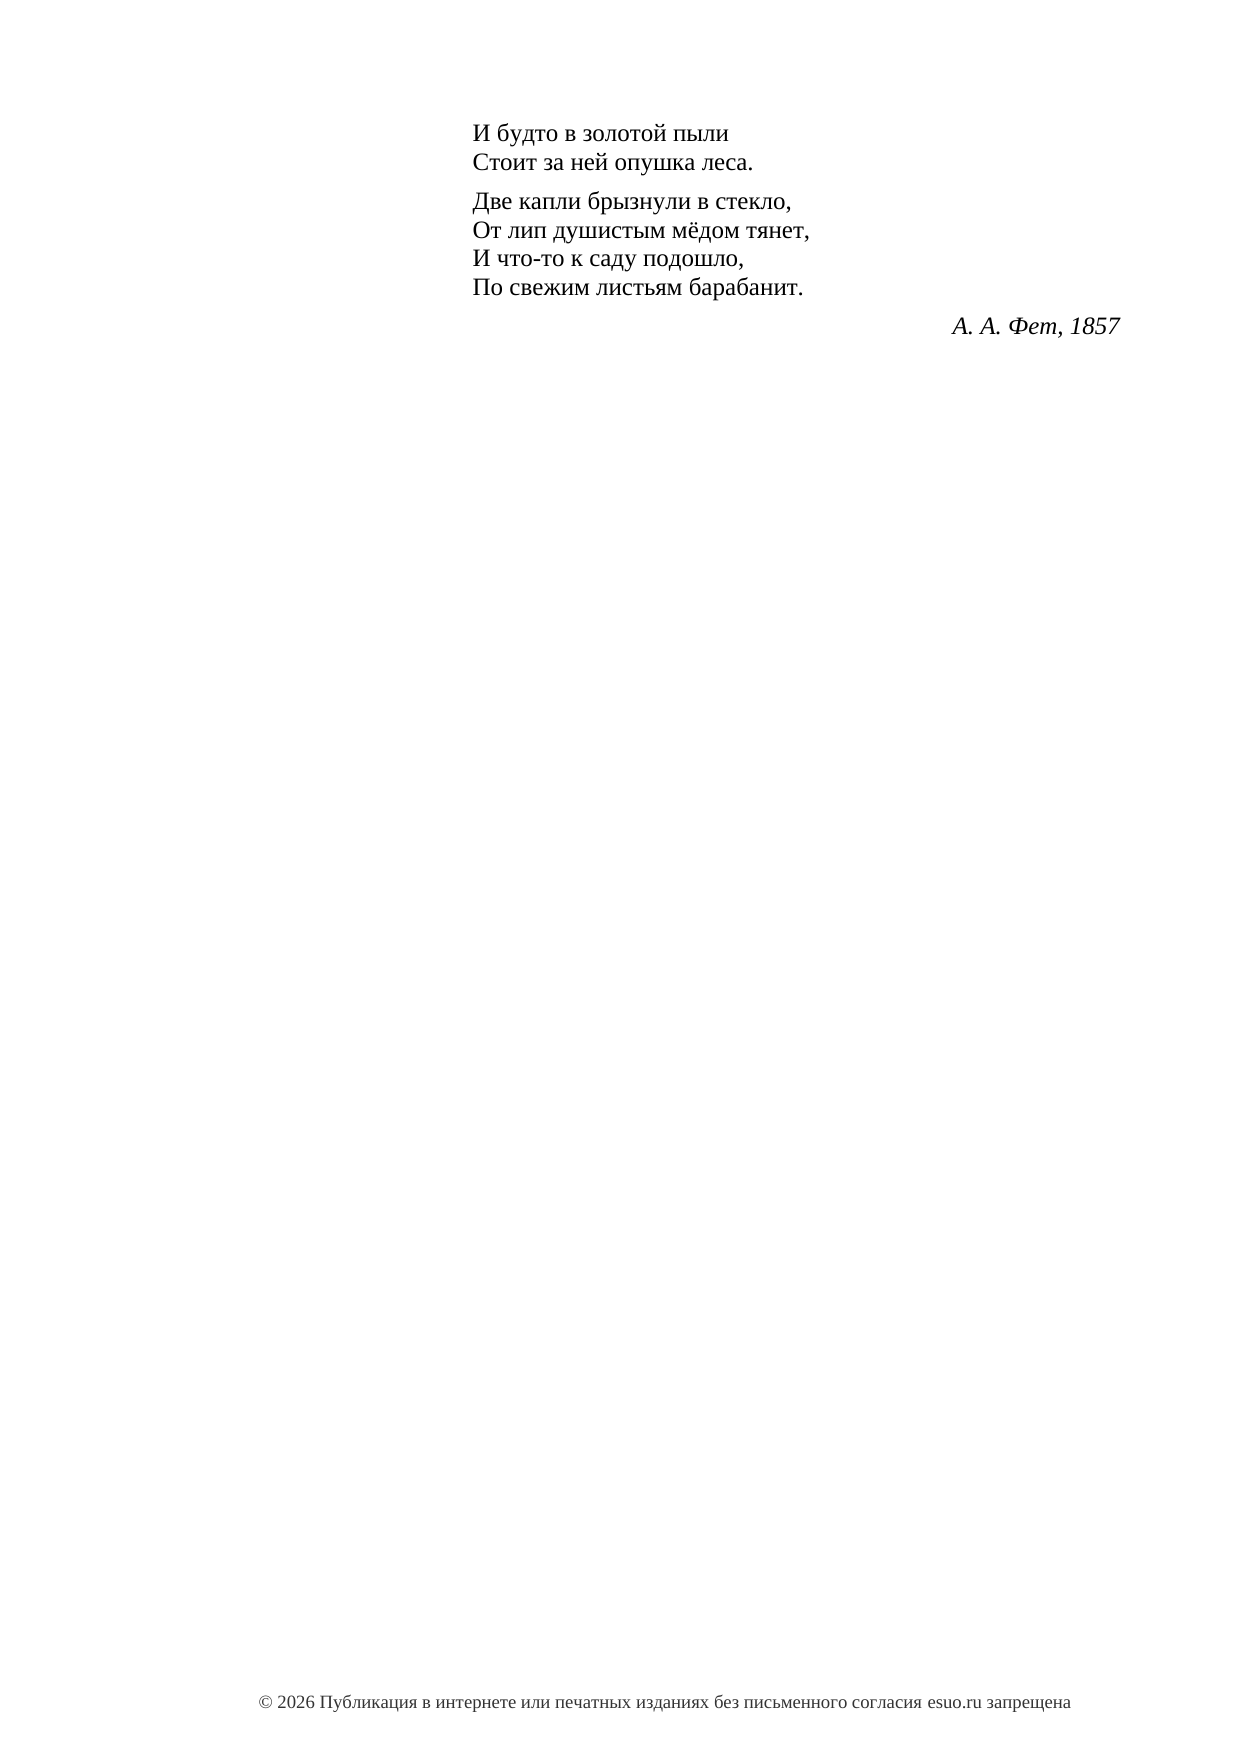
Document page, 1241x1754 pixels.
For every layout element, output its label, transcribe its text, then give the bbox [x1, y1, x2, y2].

text А. А. Фет, 1857 [177, 311, 1122, 340]
text Две капли брызнули в стекло, От лип душистым мёдом тянет, И что-то к саду подошло, По свежим листьям барабанит. [472, 186, 1122, 301]
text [472, 118, 1122, 176]
